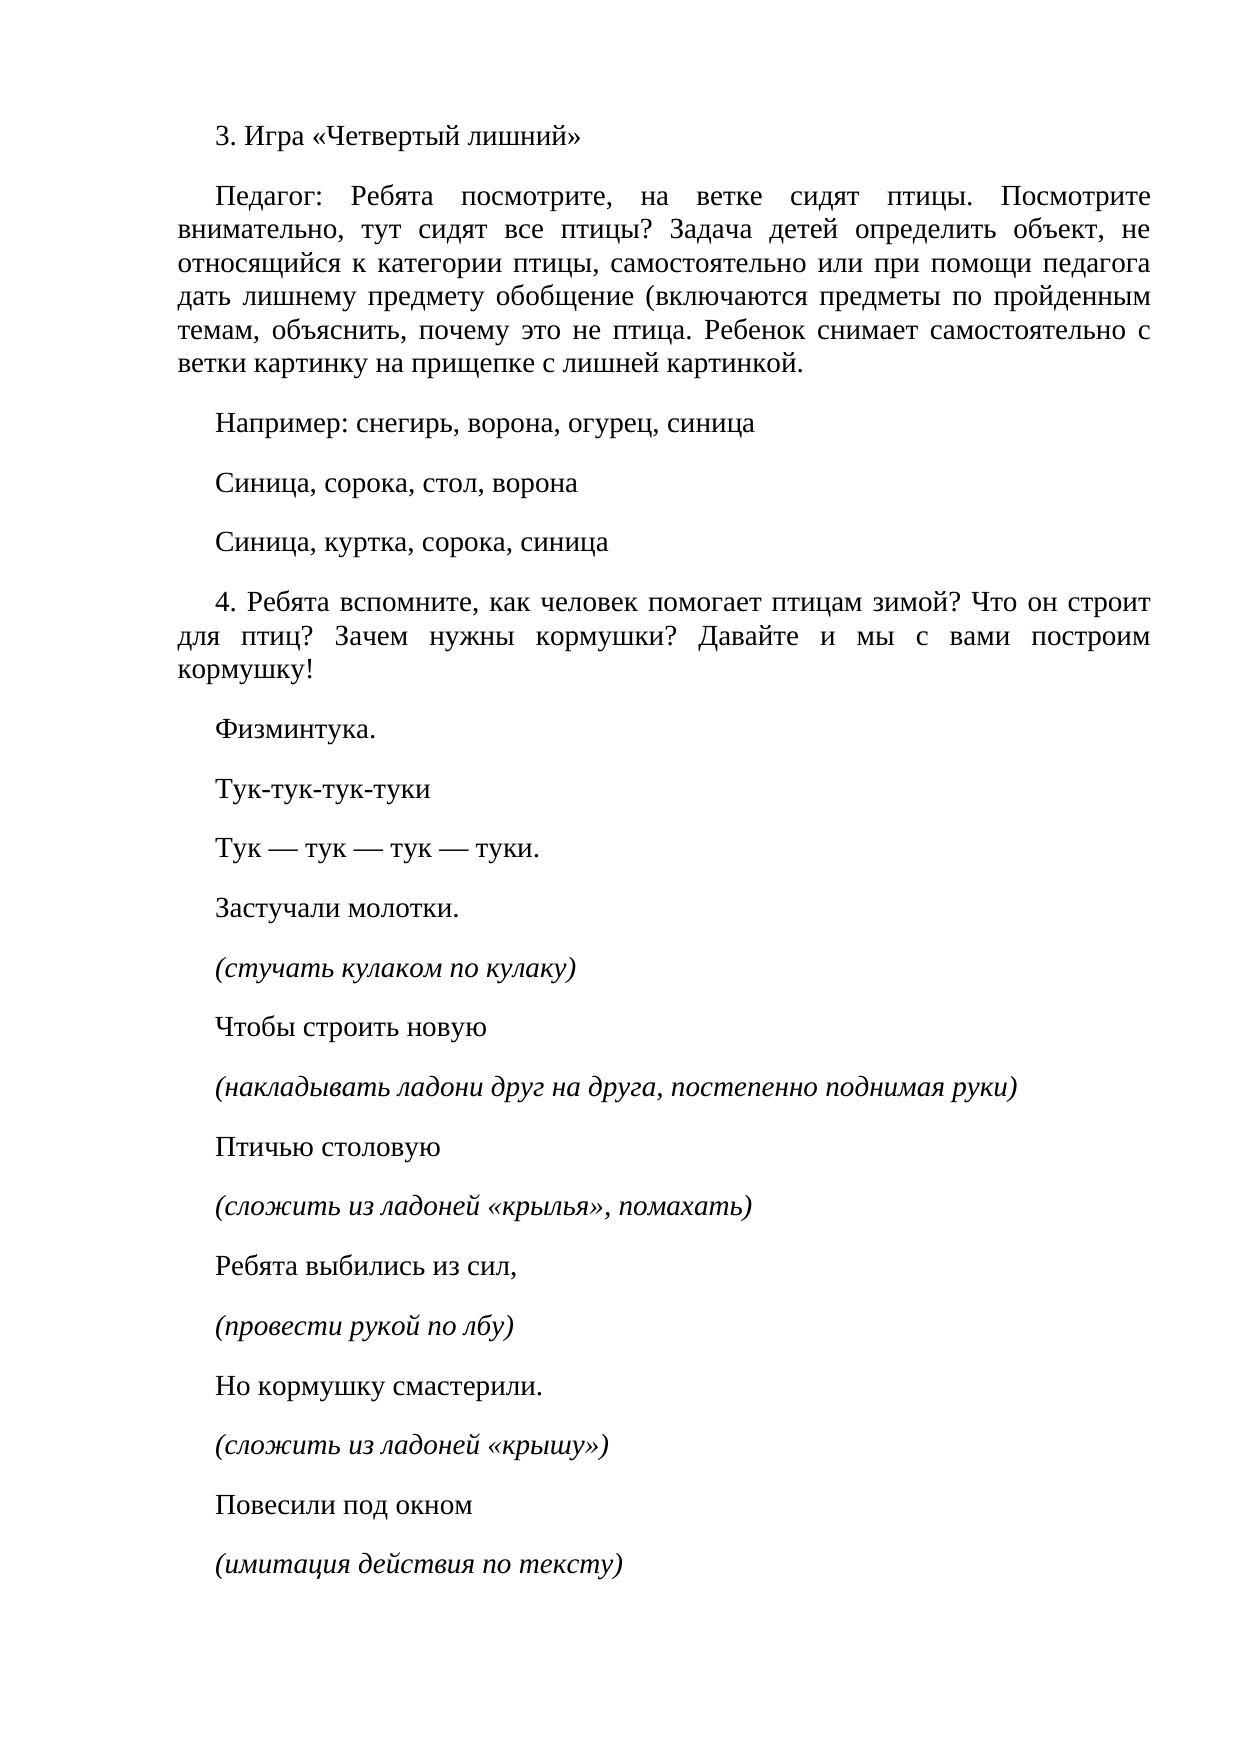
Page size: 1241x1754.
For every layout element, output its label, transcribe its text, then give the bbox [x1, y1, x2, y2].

text (сложить из ладоней «крышу») [177, 1427, 1152, 1461]
text Застучали молотки. [177, 890, 1152, 924]
text Педагог: Ребята посмотрите, на ветке сидят птицы. Посмотрите внимательно, тут сидят все птицы? Задача детей определить объект, не относящийся к категории птицы, самостоятельно или при помощи педагога дать лишнему предмету обобщение (включаются предметы по пройденным темам, объяснить, почему это не птица. Ребенок снимает самостоятельно с ветки картинку на прищепке с лишней картинкой. [177, 178, 1152, 379]
text Ребята выбились из сил, [177, 1248, 1152, 1282]
text 4. Ребята вспомните, как человек помогает птицам зимой? Что он строит для птиц? Зачем нужны кормушки? Давайте и мы с вами построим кормушку! [177, 584, 1152, 685]
text 3. Игра «Четвертый лишний» [177, 118, 1152, 152]
text Тук-тук-тук-туки [177, 771, 1152, 804]
text Тук — тук — тук — туки. [177, 830, 1152, 864]
text (сложить из ладоней «крылья», помахать) [177, 1188, 1152, 1222]
text Синица, сорока, стол, ворона [177, 465, 1152, 498]
text Например: снегирь, ворона, огурец, синица [177, 405, 1152, 439]
text Но кормушку смастерили. [177, 1368, 1152, 1401]
text Чтобы строить новую [177, 1009, 1152, 1043]
text Повесили под окном [177, 1487, 1152, 1521]
text Птичью столовую [177, 1129, 1152, 1162]
text Синица, куртка, сорока, синица [177, 524, 1152, 558]
text (накладывать ладони друг на друга, постепенно поднимая руки) [177, 1069, 1152, 1103]
text (стучать кулаком по кулаку) [177, 950, 1152, 983]
text (имитация действия по тексту) [177, 1547, 1152, 1580]
text Физминтука. [177, 711, 1152, 744]
text (провести рукой по лбу) [177, 1308, 1152, 1341]
